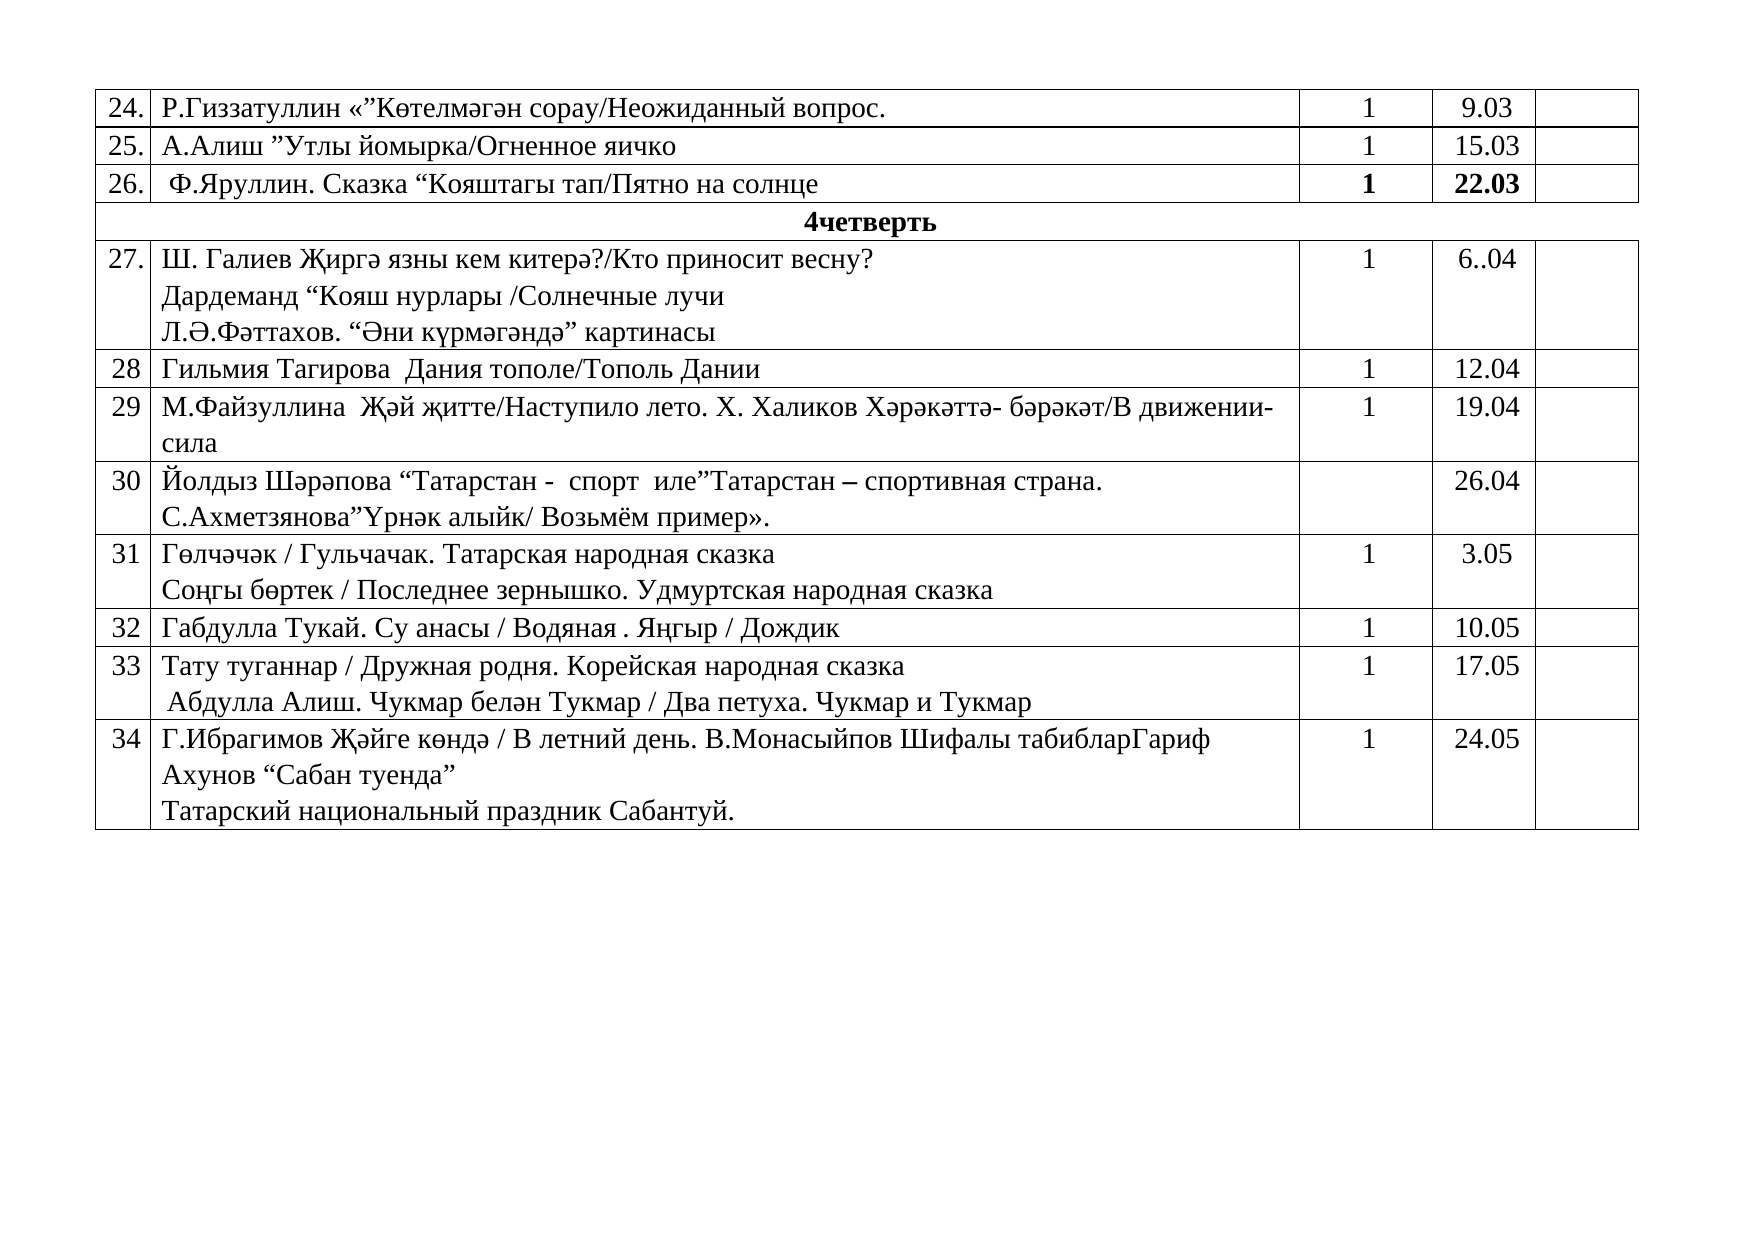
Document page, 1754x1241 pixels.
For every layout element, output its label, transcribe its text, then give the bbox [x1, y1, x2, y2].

table_cell Ш. Галиев Җиргә язны кем китерә?/Кто приносит весну? Дардеманд “Кояш нурлары /Солнечные лучи Л.Ә.Фәттахов. “Әни күрмәгәндә” картинасы [151, 241, 1299, 349]
table_cell [1536, 720, 1638, 829]
table_cell 1 [1300, 165, 1432, 202]
table_cell 30 [96, 462, 150, 534]
table_cell 24.05 [1433, 720, 1535, 829]
table_cell 15.03 [1433, 128, 1535, 164]
table_cell Гильмия Тагирова Дания тополе/Тополь Дании [151, 350, 1299, 387]
table_cell 1 [1300, 90, 1432, 126]
table_cell 1 [1300, 350, 1432, 387]
table_cell 1 [1300, 388, 1432, 461]
table_cell А.Алиш ”Утлы йомырка/Огненное яичко [151, 128, 1299, 164]
table_cell Тату туганнар / Дружная родня. Корейская народная сказка Абдулла Алиш. Чукмар белән Тукмар / Два петуха. Чукмар и Тукмар [151, 647, 1299, 719]
table_cell 17.05 [1433, 647, 1535, 719]
table_cell [1536, 609, 1638, 646]
table_cell 10.05 [1433, 609, 1535, 646]
table_cell 22.03 [1433, 165, 1535, 202]
table_cell 31 [96, 535, 150, 608]
table_cell [1536, 462, 1638, 534]
table_cell 25. [96, 128, 150, 164]
table_cell 3.05 [1433, 535, 1535, 608]
table_cell 33 [96, 647, 150, 719]
table_cell [1536, 241, 1638, 349]
table_cell Г.Ибрагимов Җәйге көндә / В летний день. В.Монасыйпов Шифалы табибларГариф Ахунов “Сабан туенда” Татарский национальный праздник Сабантуй. [151, 720, 1299, 829]
table_cell Йолдыз Шәрәпова “Татарстан - спорт иле”Татарстан – спортивная страна. С.Ахметзянова”Үрнәк алыйк/ Возьмём пример». [151, 462, 1299, 534]
table_cell [1536, 647, 1638, 719]
table_cell [1536, 165, 1638, 202]
table_cell 32 [96, 609, 150, 646]
table_cell 26.04 [1433, 462, 1535, 534]
table_cell Ф.Яруллин. Сказка “Кояштагы тап/Пятно на солнце [151, 165, 1299, 202]
table_cell [1536, 388, 1638, 461]
table_cell 26. [96, 165, 150, 202]
table_cell 4четверть [96, 203, 1639, 240]
table_cell 24. [96, 90, 150, 126]
table_cell 1 [1300, 128, 1432, 164]
table_cell 29 [96, 388, 150, 461]
table_cell 27. [96, 241, 150, 349]
table_cell 1 [1300, 720, 1432, 829]
table_cell Гөлчәчәк / Гульчачак. Татарская народная сказка Соңгы бөртек / Последнее зернышко. Удмуртская народная сказка [151, 535, 1299, 608]
table_cell Габдулла Тукай. Су анасы / Водяная . Яңгыр / Дождик [151, 609, 1299, 646]
table_cell 1 [1300, 609, 1432, 646]
table_cell [1536, 535, 1638, 608]
table_cell 6..04 [1433, 241, 1535, 349]
table_cell [1536, 90, 1638, 126]
table_cell 9.03 [1433, 90, 1535, 126]
table_cell 12.04 [1433, 350, 1535, 387]
table_cell 1 [1300, 535, 1432, 608]
table_cell 28 [96, 350, 150, 387]
table_cell 19.04 [1433, 388, 1535, 461]
table_cell [1536, 350, 1638, 387]
table_cell М.Файзуллина Җәй җитте/Наступило лето. Х. Халиков Хәрәкәттә- бәрәкәт/В движении-сила [151, 388, 1299, 461]
table_cell [1300, 462, 1432, 534]
table_cell Р.Гиззатуллин «”Көтелмәгән сорау/Неожиданный вопрос. [151, 90, 1299, 126]
table_cell [1536, 128, 1638, 164]
table_cell 1 [1300, 647, 1432, 719]
table_cell 34 [96, 720, 150, 829]
table_cell 1 [1300, 241, 1432, 349]
